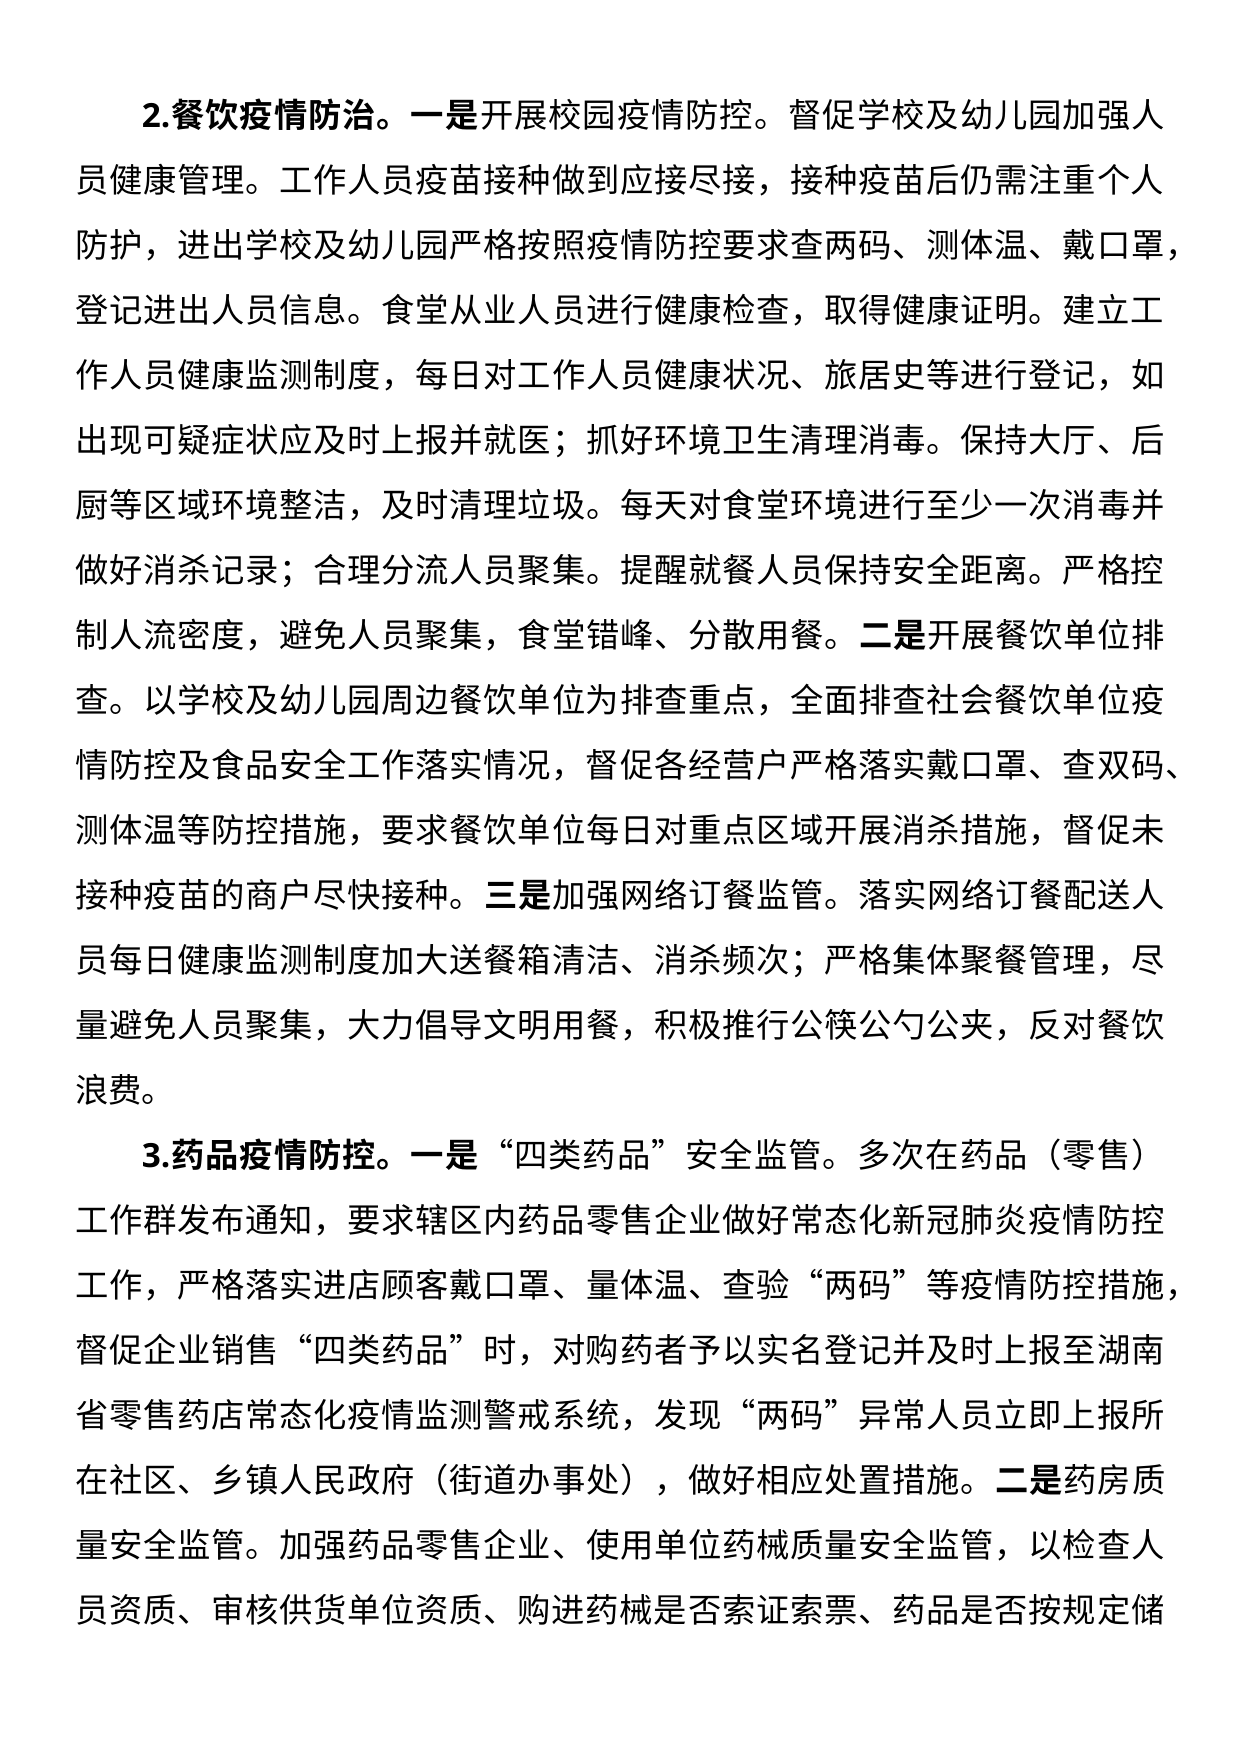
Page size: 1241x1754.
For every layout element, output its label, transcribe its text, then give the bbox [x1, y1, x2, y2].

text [75, 1121, 1165, 1641]
text 2.餐饮疫情防治。一是开展校园疫情防控。督促学校及幼儿园加强人员健康管理。工作人员疫苗接种做到应接尽接，接种疫苗后仍需注重个人防护，进出学校及幼儿园严格按照疫情防控要求查两码、测体温、戴口罩，登记进出人员信息。食堂从业人员进行健康检查，取得健康证明。建立工作人员健康监测制度，每日对工作人员健康状况、旅居史等进行登记，如出现可疑症状应及时上报并就医；抓好环境卫生清理消毒。保持大厅、后厨等区域环境整洁，及时清理垃圾。每天对食堂环境进行至少一次消毒并做好消杀记录；合理分流人员聚集。提醒就餐人员保持安全距离。严格控制人流密度，避免人员聚集，食堂错峰、分散用餐。二是开展餐饮单位排查。以学校及幼儿园周边餐饮单位为排查重点，全面排查社会餐饮单位疫情防控及食品安全工作落实情况，督促各经营户严格落实戴口罩、查双码、测体温等防控措施，要求餐饮单位每日对重点区域开展消杀措施，督促未接种疫苗的商户尽快接种。三是加强网络订餐监管。落实网络订餐配送人员每日健康监测制度加大送餐箱清洁、消杀频次；严格集体聚餐管理，尽量避免人员聚集，大力倡导文明用餐，积极推行公筷公勺公夹，反对餐饮浪费。 [75, 81, 1165, 1121]
